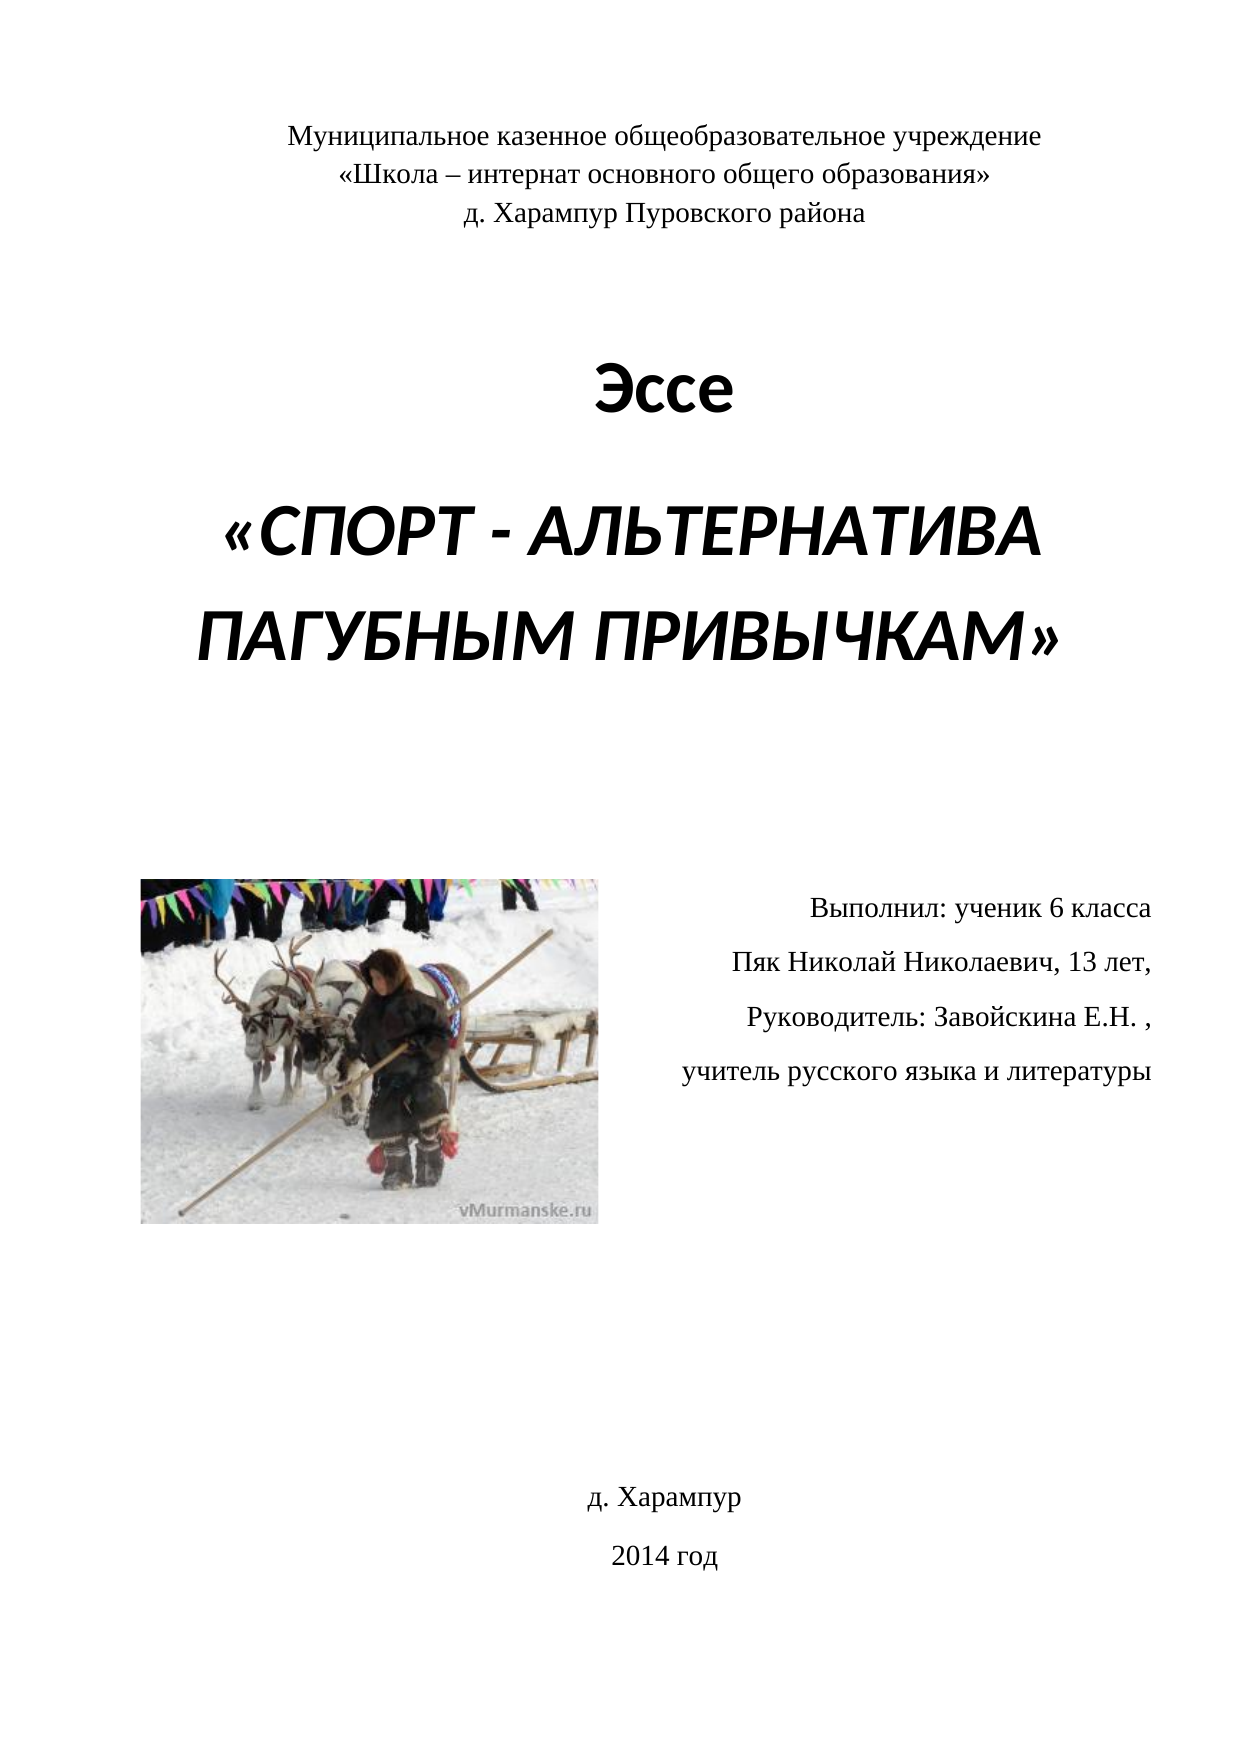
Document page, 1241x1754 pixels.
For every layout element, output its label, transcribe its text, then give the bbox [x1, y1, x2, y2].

text д. Харампур [177, 1479, 1152, 1512]
text Эссе [177, 340, 1152, 431]
text Муниципальное казенное общеобразовательное учреждение [177, 118, 1152, 152]
picture [215, 879, 599, 890]
text «Школа – интернат основного общего образования» [177, 157, 1152, 190]
text учитель русского языка и литературы [177, 1053, 1152, 1087]
text Выполнил: ученик 6 класса [177, 890, 1152, 923]
text Пяк Николай Николаевич, 13 лет, [177, 944, 1152, 978]
text 2014 год [177, 1538, 1152, 1572]
text д. Харампур Пуровского района [177, 195, 1152, 229]
text Руководитель: Завойскина Е.Н. , [177, 999, 1152, 1032]
picture [140, 879, 599, 1224]
